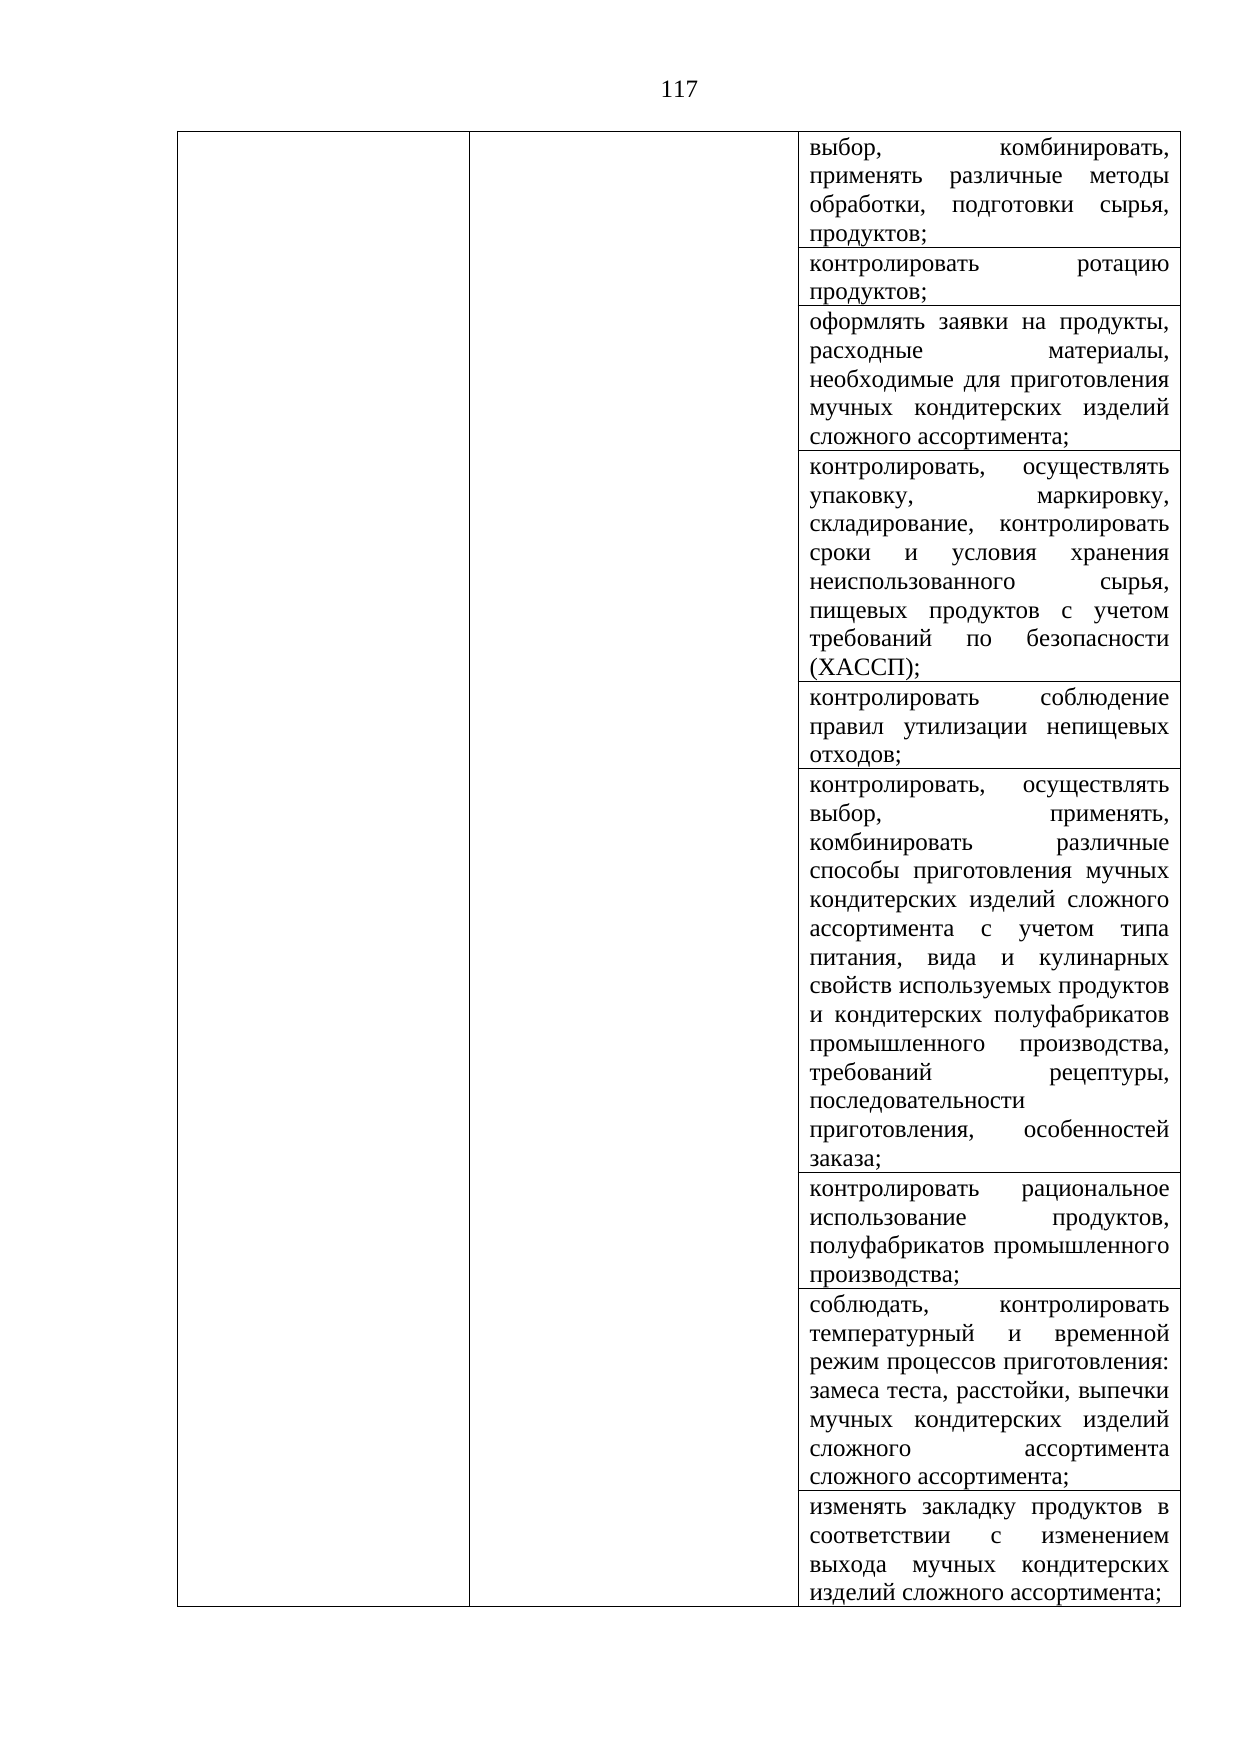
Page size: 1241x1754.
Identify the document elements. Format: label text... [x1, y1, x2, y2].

table_cell изменять закладку продуктов в соответствии с изменением выхода мучных кондитерских изделий сложного ассортимента; [799, 1491, 1180, 1606]
table_cell контролировать соблюдение правил утилизации непищевых отходов; [799, 682, 1180, 768]
table_cell соблюдать, контролировать температурный и временной режим процессов приготовления: замеса теста, расстойки, выпечки мучных кондитерских изделий сложного ассортимента сложного ассортимента; [799, 1289, 1180, 1490]
table_cell контролировать, осуществлять выбор, применять, комбинировать различные способы приготовления мучных кондитерских изделий сложного ассортимента с учетом типа питания, вида и кулинарных свойств используемых продуктов и кондитерских полуфабрикатов промышленного производства, требований рецептуры, последовательности приготовления, особенностей заказа; [799, 769, 1180, 1172]
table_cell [799, 132, 1180, 247]
table_cell контролировать рациональное использование продуктов, полуфабрикатов промышленного производства; [799, 1173, 1180, 1288]
table_cell оформлять заявки на продукты, расходные материалы, необходимые для приготовления мучных кондитерских изделий сложного ассортимента; [799, 306, 1180, 450]
table_cell контролировать, осуществлять упаковку, маркировку, складирование, контролировать сроки и условия хранения неиспользованного сырья, пищевых продуктов с учетом требований по безопасности (ХАССП); [799, 451, 1180, 681]
table_cell контролировать ротацию продуктов; [799, 248, 1180, 305]
